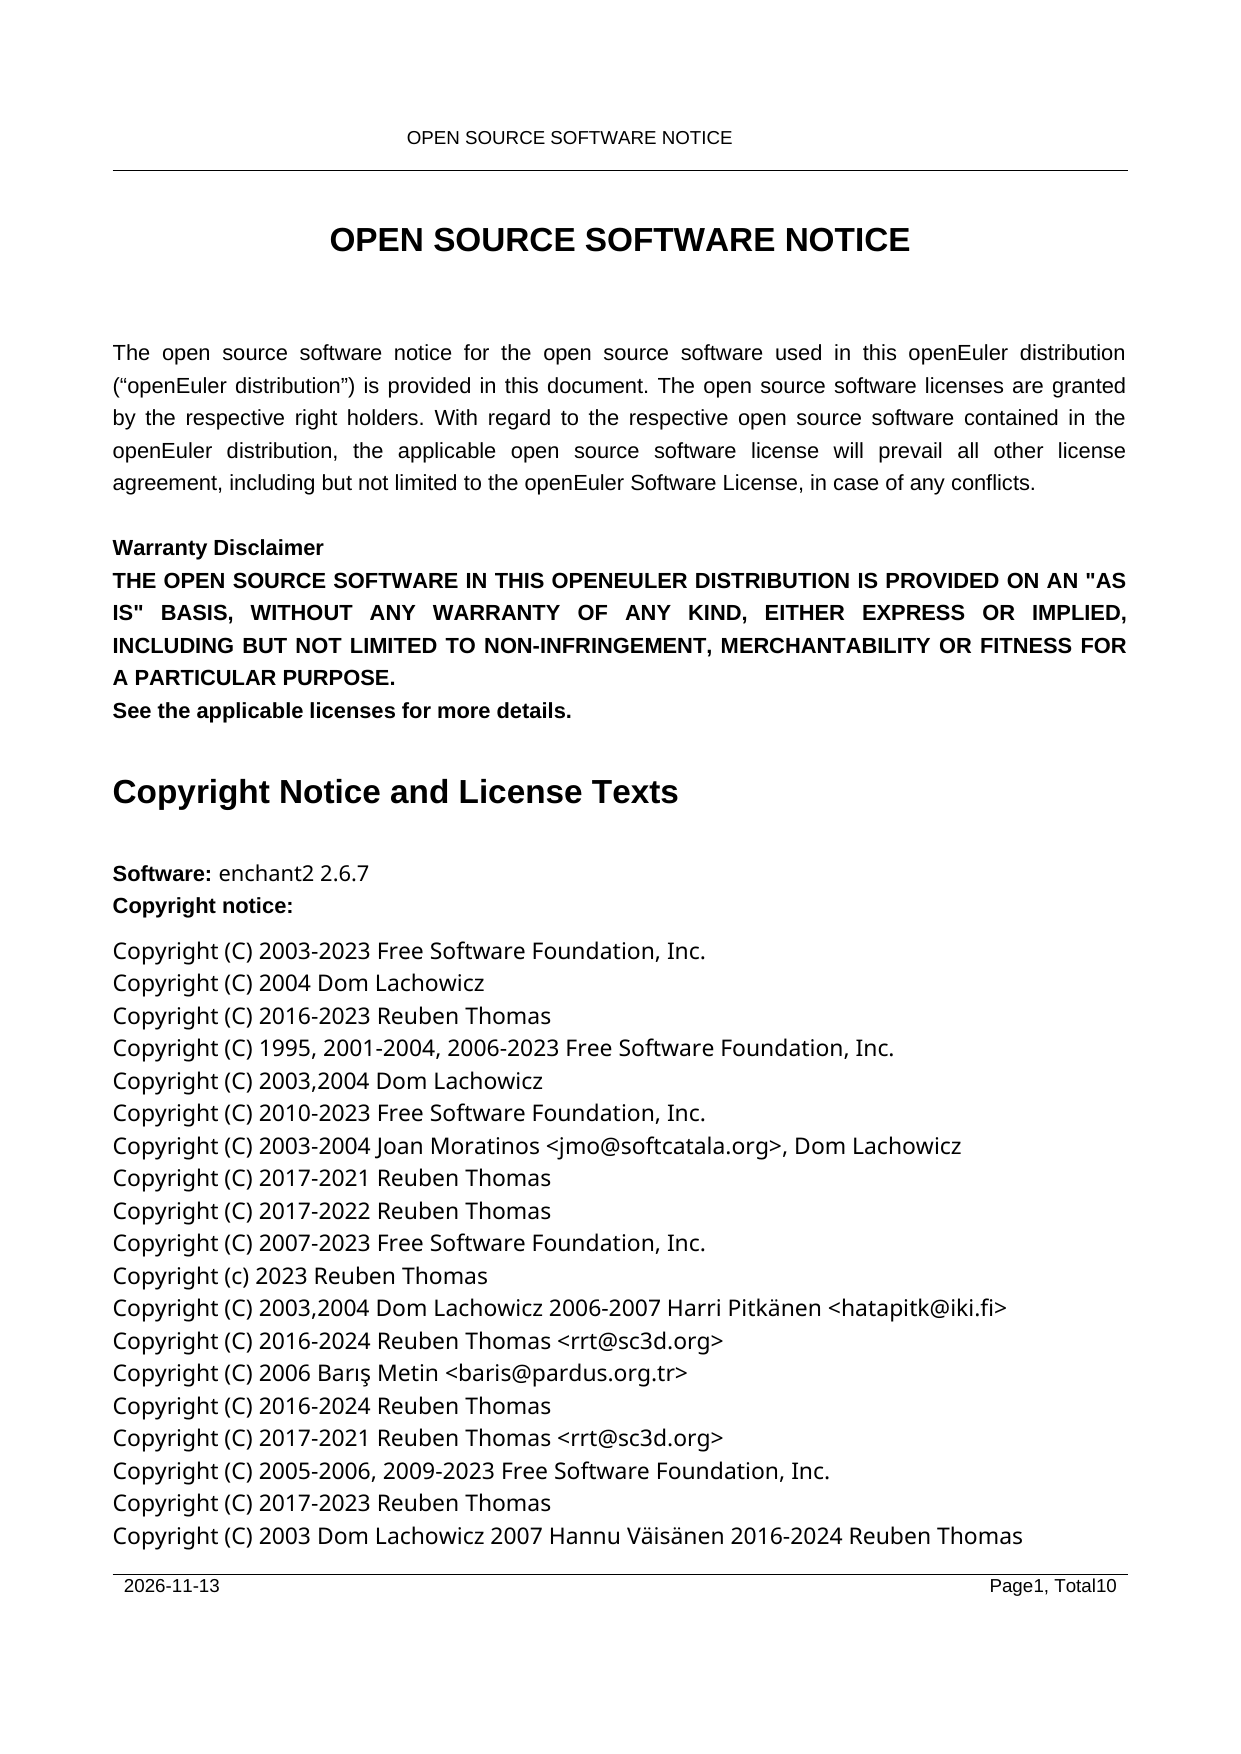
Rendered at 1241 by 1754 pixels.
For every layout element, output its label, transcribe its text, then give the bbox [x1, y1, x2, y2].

text OPEN SOURCE SOFTWARE NOTICE [112, 206, 1128, 271]
text The open source software notice for the open source software used in this openEuler distribution (“openEuler distribution”) is provided in this document. The open source software licenses are granted by the respective right holders. With regard to the respective open source software contained in the openEuler distribution, the applicable open source software license will prevail all other license agreement, including but not limited to the openEuler Software License, in case of any conflicts. [112, 336, 1128, 499]
text Copyright Notice and License Texts [112, 759, 1128, 824]
text Copyright notice: [112, 889, 1128, 921]
text THE OPEN SOURCE SOFTWARE IN THIS OPENEULER DISTRIBUTION IS PROVIDED ON AN "AS IS" BASIS, WITHOUT ANY WARRANTY OF ANY KIND, EITHER EXPRESS OR IMPLIED, INCLUDING BUT NOT LIMITED TO NON-INFRINGEMENT, MERCHANTABILITY OR FITNESS FOR A PARTICULAR PURPOSE. See the applicable licenses for more details. [112, 564, 1128, 726]
text Warranty Disclaimer [112, 531, 1128, 564]
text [112, 934, 1128, 1551]
title Software: enchant2 2.6.7 [112, 856, 1128, 889]
